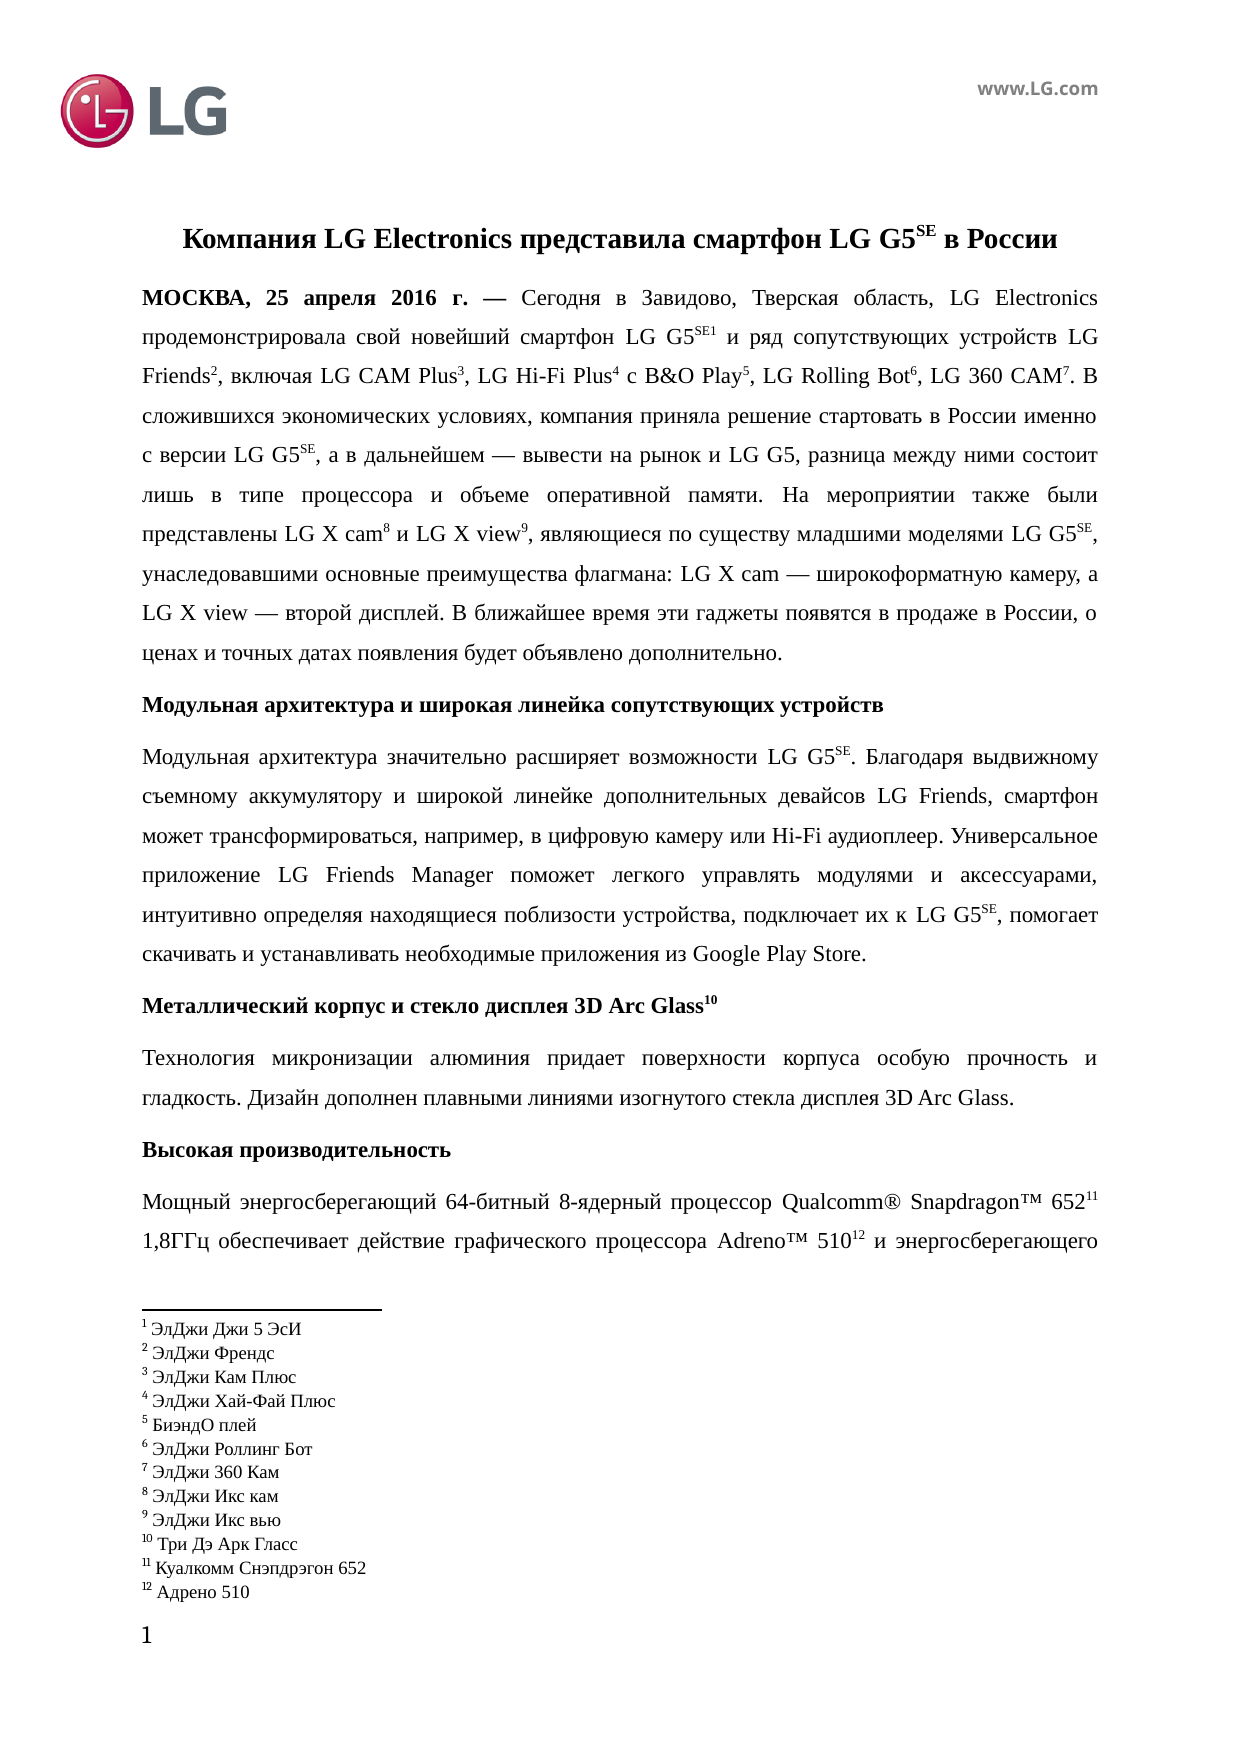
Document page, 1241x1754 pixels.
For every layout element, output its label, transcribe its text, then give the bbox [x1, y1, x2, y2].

text Высокая производительность [142, 1136, 1098, 1162]
picture [58, 72, 231, 152]
text Модульная архитектура и широкая линейка сопутствующих устройств [142, 691, 1098, 717]
text МОСКВА, 25 апреля 2016 г. — Сегодня в Завидово, Тверская область, LG Electronics продемонстрировала свой новейший смартфон LG G5SE и ряд сопутствующих устройств LG Friends, включая LG CAM Plus, LG Hi-Fi Plus с B&O Play, LG Rolling Bot, LG 360 CAM. В сложившихся экономических условиях, компания приняла решение стартовать в России именно с версии LG G5SE, а в дальнейшем — вывести на рынок и LG G5, разница между ними состоит лишь в типе процессора и объеме оперативной памяти. На мероприятии также были представлены LG X cam и LG X view, являющиеся по существу младшими моделями LG G5SE, унаследовавшими основные преимущества флагмана: LG X cam — широкоформатную камеру, а LG X view — второй дисплей. В ближайшее время эти гаджеты появятся в продаже в России, о ценах и точных датах появления будет объявлено дополнительно. [142, 284, 1098, 665]
text Металлический корпус и стекло дисплея 3D Arc Glass [142, 992, 1098, 1019]
text Компания LG Electronics представила смартфон LG G5SE в России [142, 221, 1098, 254]
text Технология микронизации алюминия придает поверхности корпуса особую прочность и гладкость. Дизайн дополнен плавными линиями изогнутого стекла дисплея 3D Arc Glass. [142, 1044, 1098, 1110]
text Модульная архитектура значительно расширяет возможности LG G5SE. Благодаря выдвижному съемному аккумулятору и широкой линейке дополнительных девайсов LG Friends, смартфон может трансформироваться, например, в цифровую камеру или Hi-Fi аудиоплеер. Универсальное приложение LG Friends Manager поможет легкого управлять модулями и аксессуарами, интуитивно определяя находящиеся поблизости устройства, подключает их к LG G5SE, помогает скачивать и устанавливать необходимые приложения из Google Play Store. [142, 743, 1098, 967]
